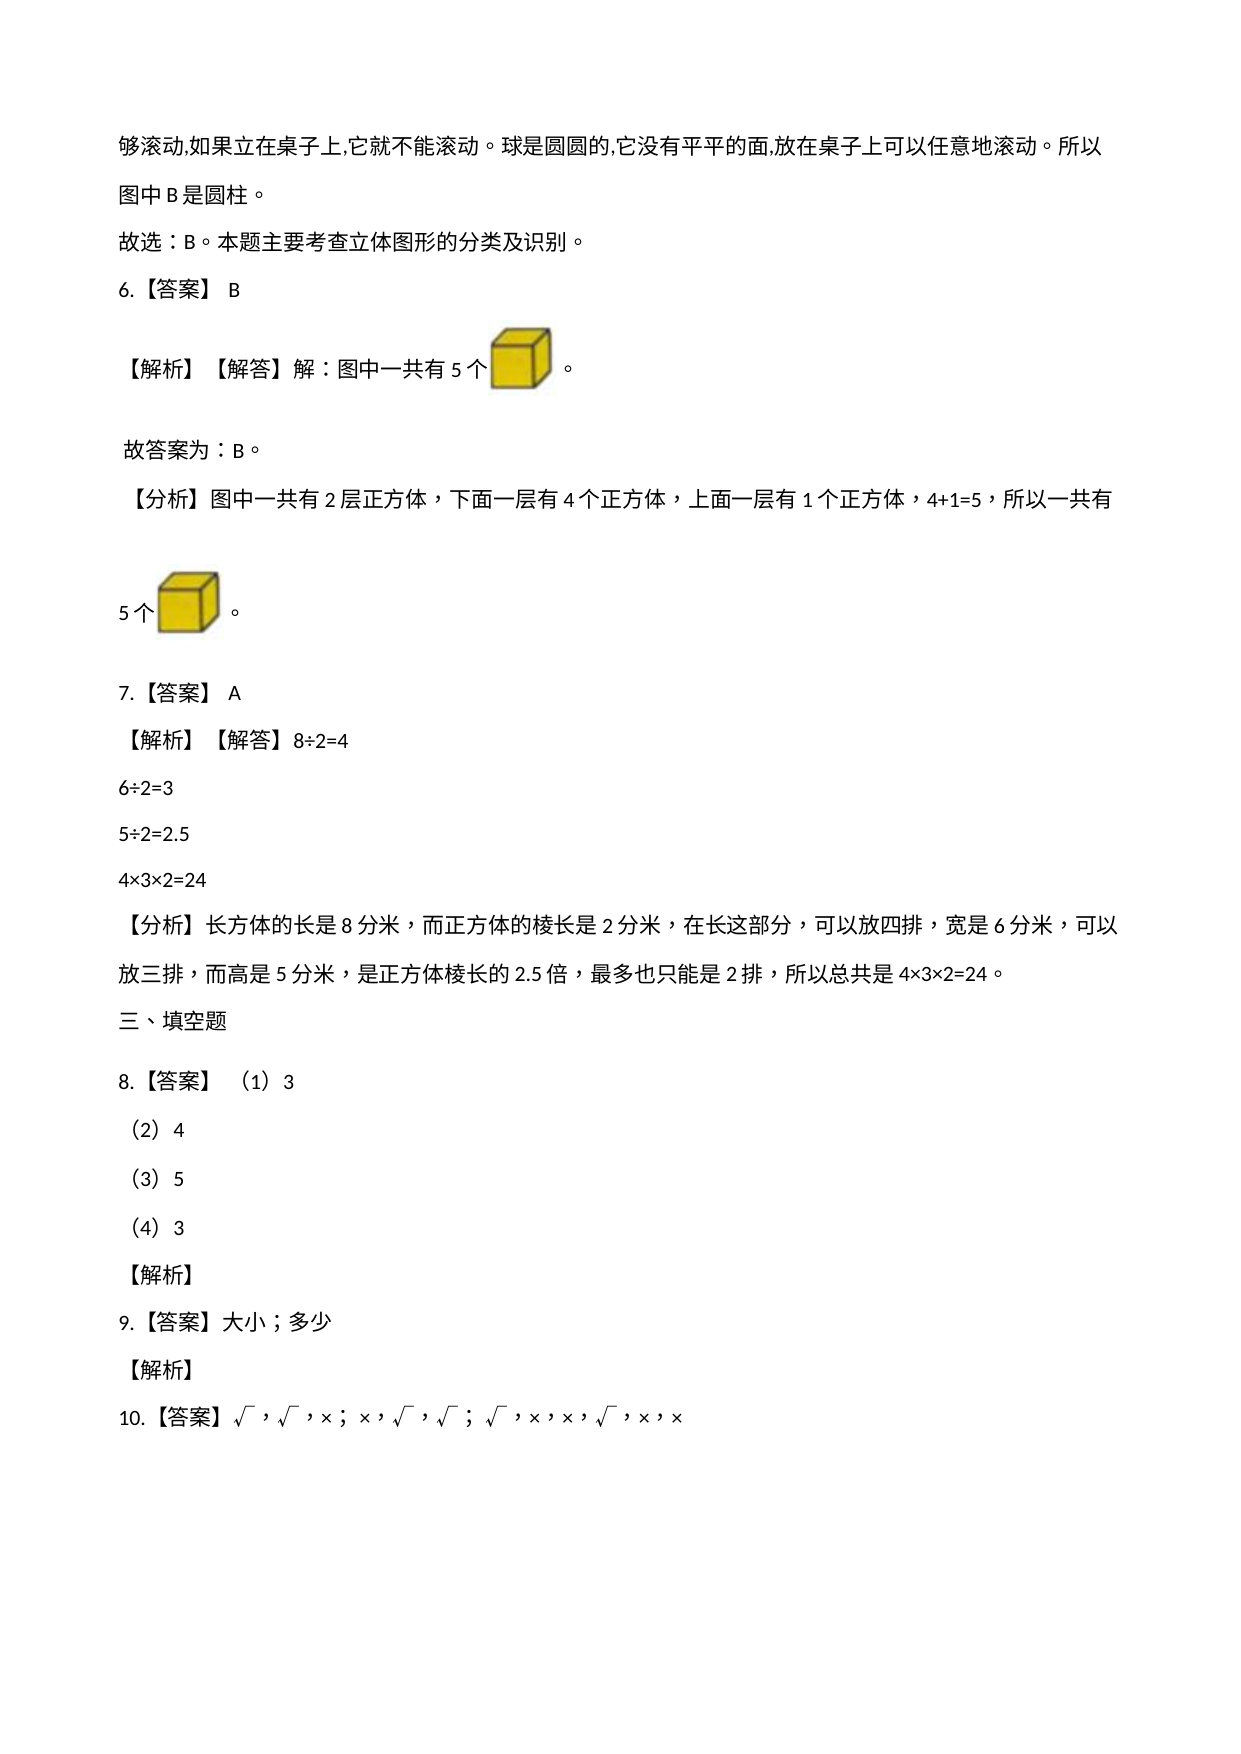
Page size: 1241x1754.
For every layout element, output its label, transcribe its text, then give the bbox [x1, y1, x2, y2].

text 故选：B。本题主要考查立体图形的分类及识别。 [118, 226, 1122, 258]
text 6÷2=3 [118, 771, 1122, 804]
text 【解析】【解答】解：图中一共有5个。 故答案为：B。 【分析】图中一共有2层正方体，下面一层有4个正方体，上面一层有1个正方体，4+1=5，所以一共有5个。 [118, 320, 1122, 662]
text 5÷2=2.5 [118, 817, 1122, 850]
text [118, 129, 1122, 211]
text 【解析】 [118, 1353, 1122, 1386]
text 【分析】长方体的长是8分米，而正方体的棱长是2分米，在长这部分，可以放四排，宽是6分米，可以放三排，而高是5分米，是正方体棱长的2.5倍，最多也只能是2排，所以总共是4×3×2=24。 [118, 909, 1122, 990]
text 【解析】【解答】8÷2=4 [118, 724, 1122, 756]
text 8.【答案】 （1）3 （2）4 （3）5 （4）3 [118, 1065, 1122, 1244]
text 10.【答案】√，√，×； ×，√，√； √，×，×，√，×，× [118, 1401, 1122, 1433]
text 9.【答案】大小；多少 [118, 1306, 1122, 1338]
text 4×3×2=24 [118, 863, 1122, 896]
picture [155, 564, 225, 643]
text 6.【答案】 B [118, 273, 1122, 306]
text 三、填空题 [118, 1005, 1122, 1037]
text 【解析】 [118, 1258, 1122, 1291]
text 7.【答案】 A [118, 677, 1122, 709]
picture [488, 320, 557, 399]
